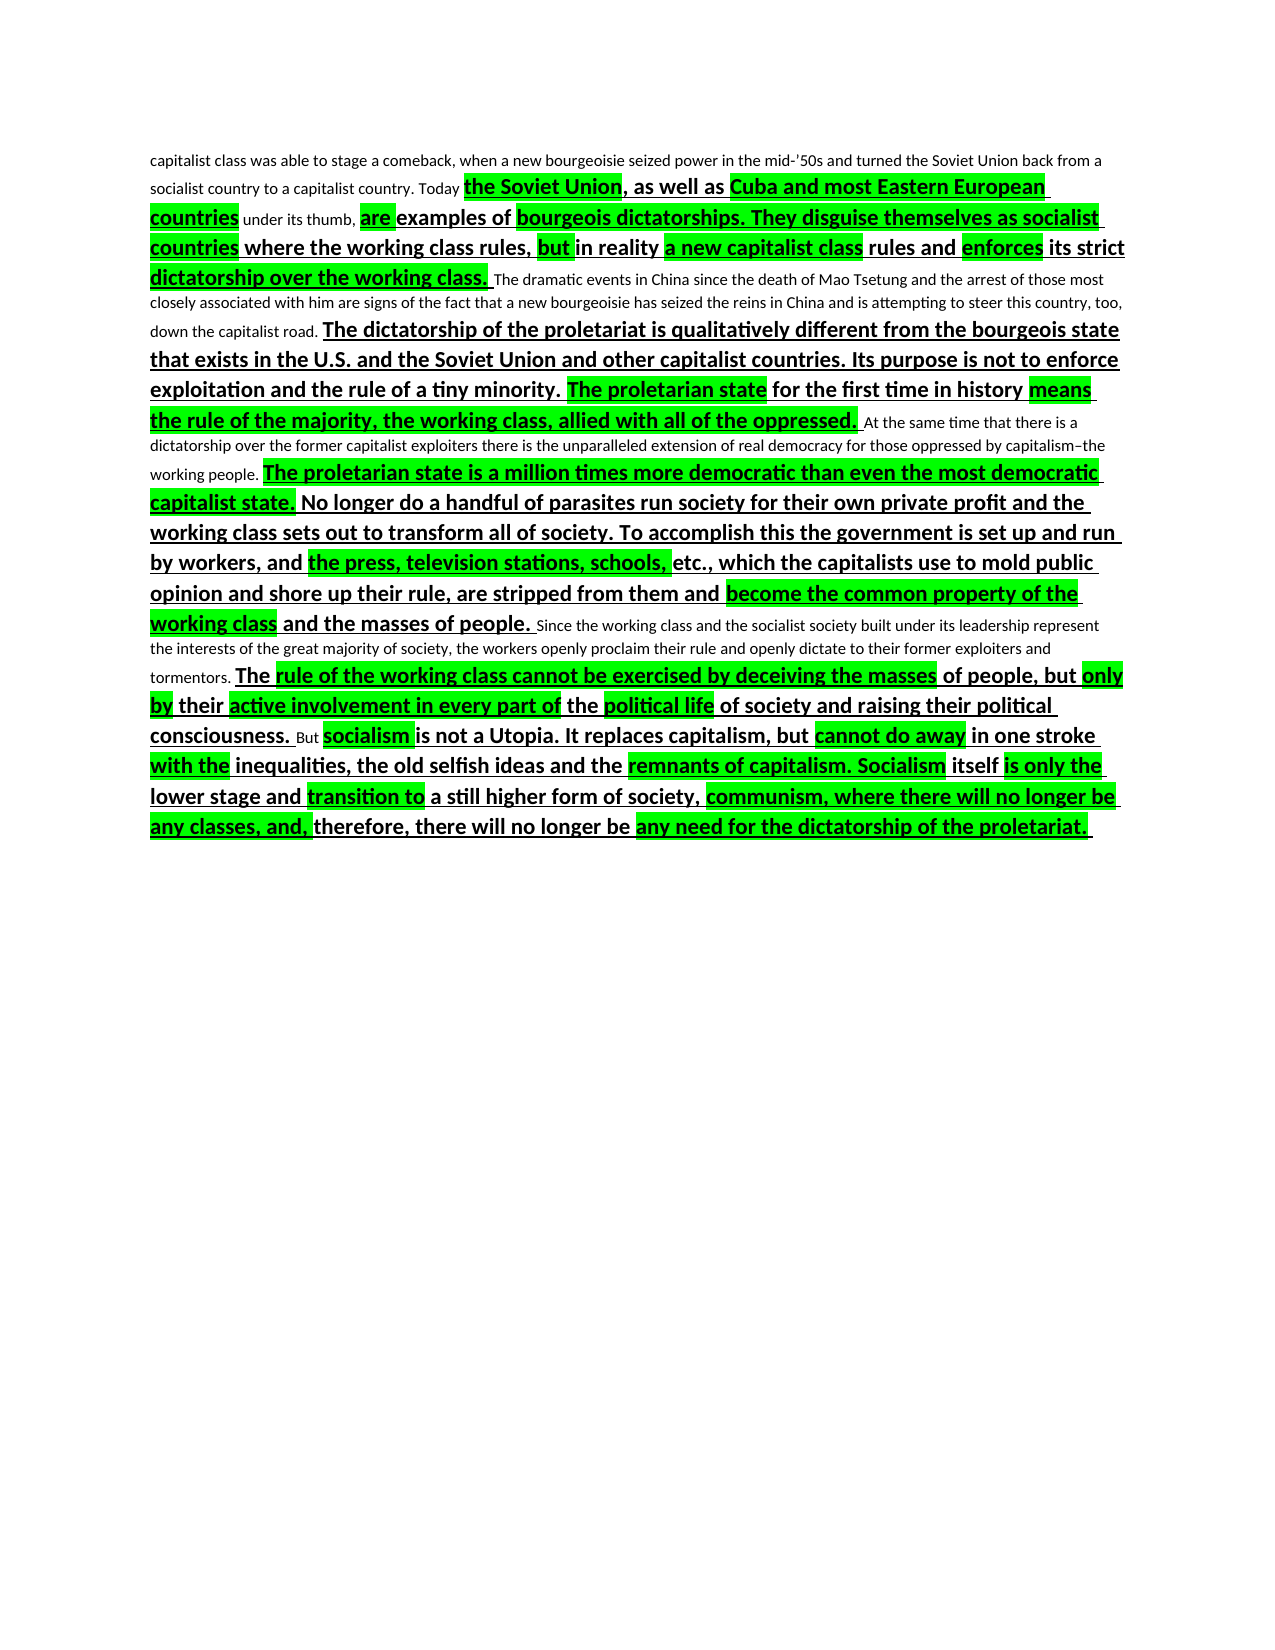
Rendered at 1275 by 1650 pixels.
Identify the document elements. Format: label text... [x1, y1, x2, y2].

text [150, 150, 1125, 257]
